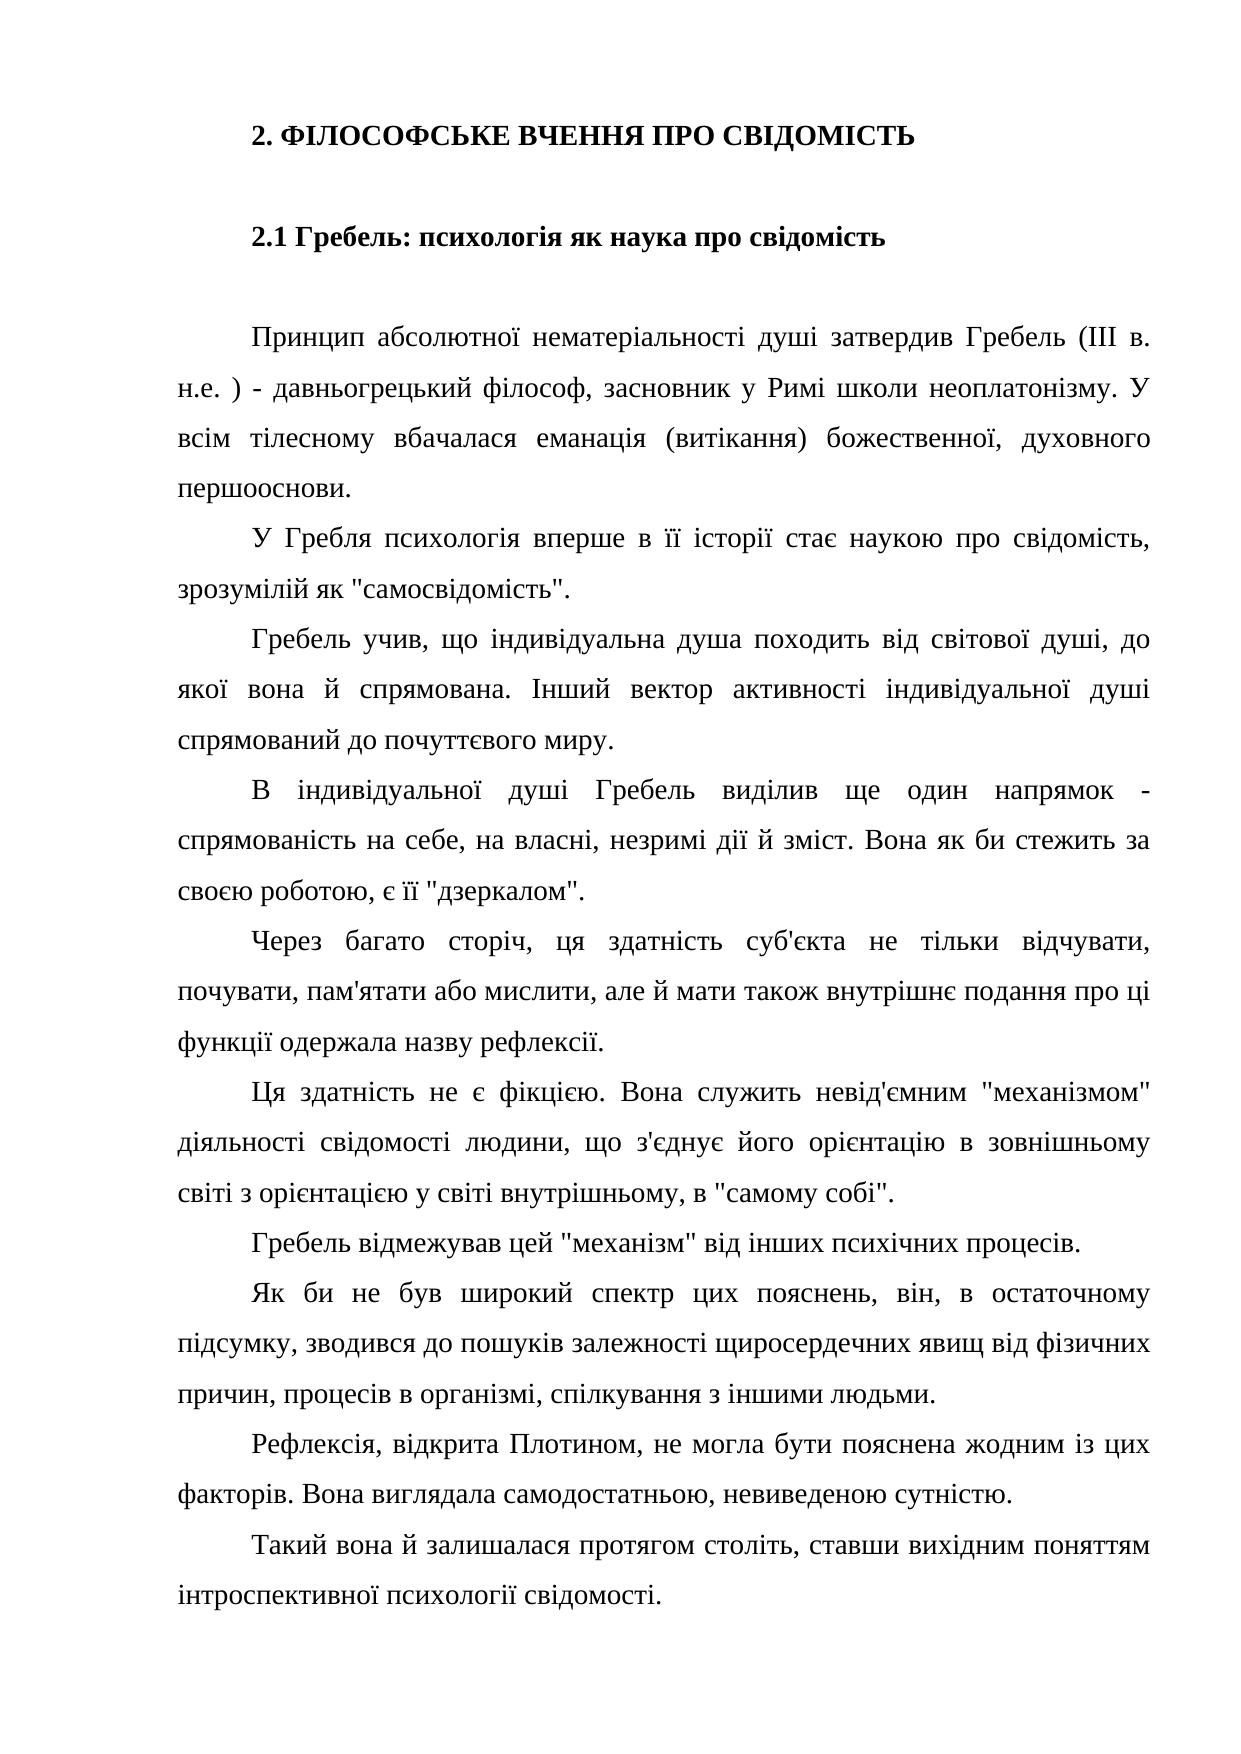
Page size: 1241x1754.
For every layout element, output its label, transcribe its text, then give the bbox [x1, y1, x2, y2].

text Гребель відмежував цей "механізм" від інших психічних процесів. [177, 1225, 1152, 1258]
text Через багато сторіч, ця здатність суб'єкта не тільки відчувати, почувати, пам'ятати або мислити, але й мати також внутрішнє подання про ці функції одержала назву рефлексії. [177, 923, 1152, 1057]
text Як би не був широкий спектр цих пояснень, він, в остаточному підсумку, зводився до пошуків залежності щиросердечних явищ від фізичних причин, процесів в організмі, спілкування з іншими людьми. [177, 1275, 1152, 1409]
text 2.1 Гребель: психологія як наука про свідомість [177, 219, 1152, 252]
text 2. ФІЛОСОФСЬКЕ ВЧЕННЯ ПРО СВІДОМІСТЬ [177, 118, 1152, 152]
text Принцип абсолютної нематеріальності душі затвердив Гребель (ІІІ в. н.е. ) - давньогрецький філософ, засновник у Римі школи неоплатонізму. У всім тілесному вбачалася еманація (витікання) божественної, духовного першооснови. [177, 319, 1152, 504]
text В індивідуальної душі Гребель виділив ще один напрямок - спрямованість на себе, на власні, незримі дії й зміст. Вона як би стежить за своєю роботою, є її "дзеркалом". [177, 772, 1152, 906]
text Ця здатність не є фікцією. Вона служить невід'ємним "механізмом" діяльності свідомості людини, що з'єднує його орієнтацію в зовнішньому світі з орієнтацією у світі внутрішньому, в "самому собі". [177, 1074, 1152, 1208]
text Такий вона й залишалася протягом століть, ставши вихідним поняттям інтроспективної психології свідомості. [177, 1527, 1152, 1611]
text Рефлексія, відкрита Плотином, не могла бути пояснена жодним із цих факторів. Вона виглядала самодостатньою, невиведеною сутністю. [177, 1426, 1152, 1510]
text У Гребля психологія вперше в її історії стає наукою про свідомість, зрозумілій як "самосвідомість". [177, 521, 1152, 604]
text Гребель учив, що індивідуальна душа походить від світової душі, до якої вона й спрямована. Інший вектор активності індивідуальної душі спрямований до почуттєвого миру. [177, 621, 1152, 755]
